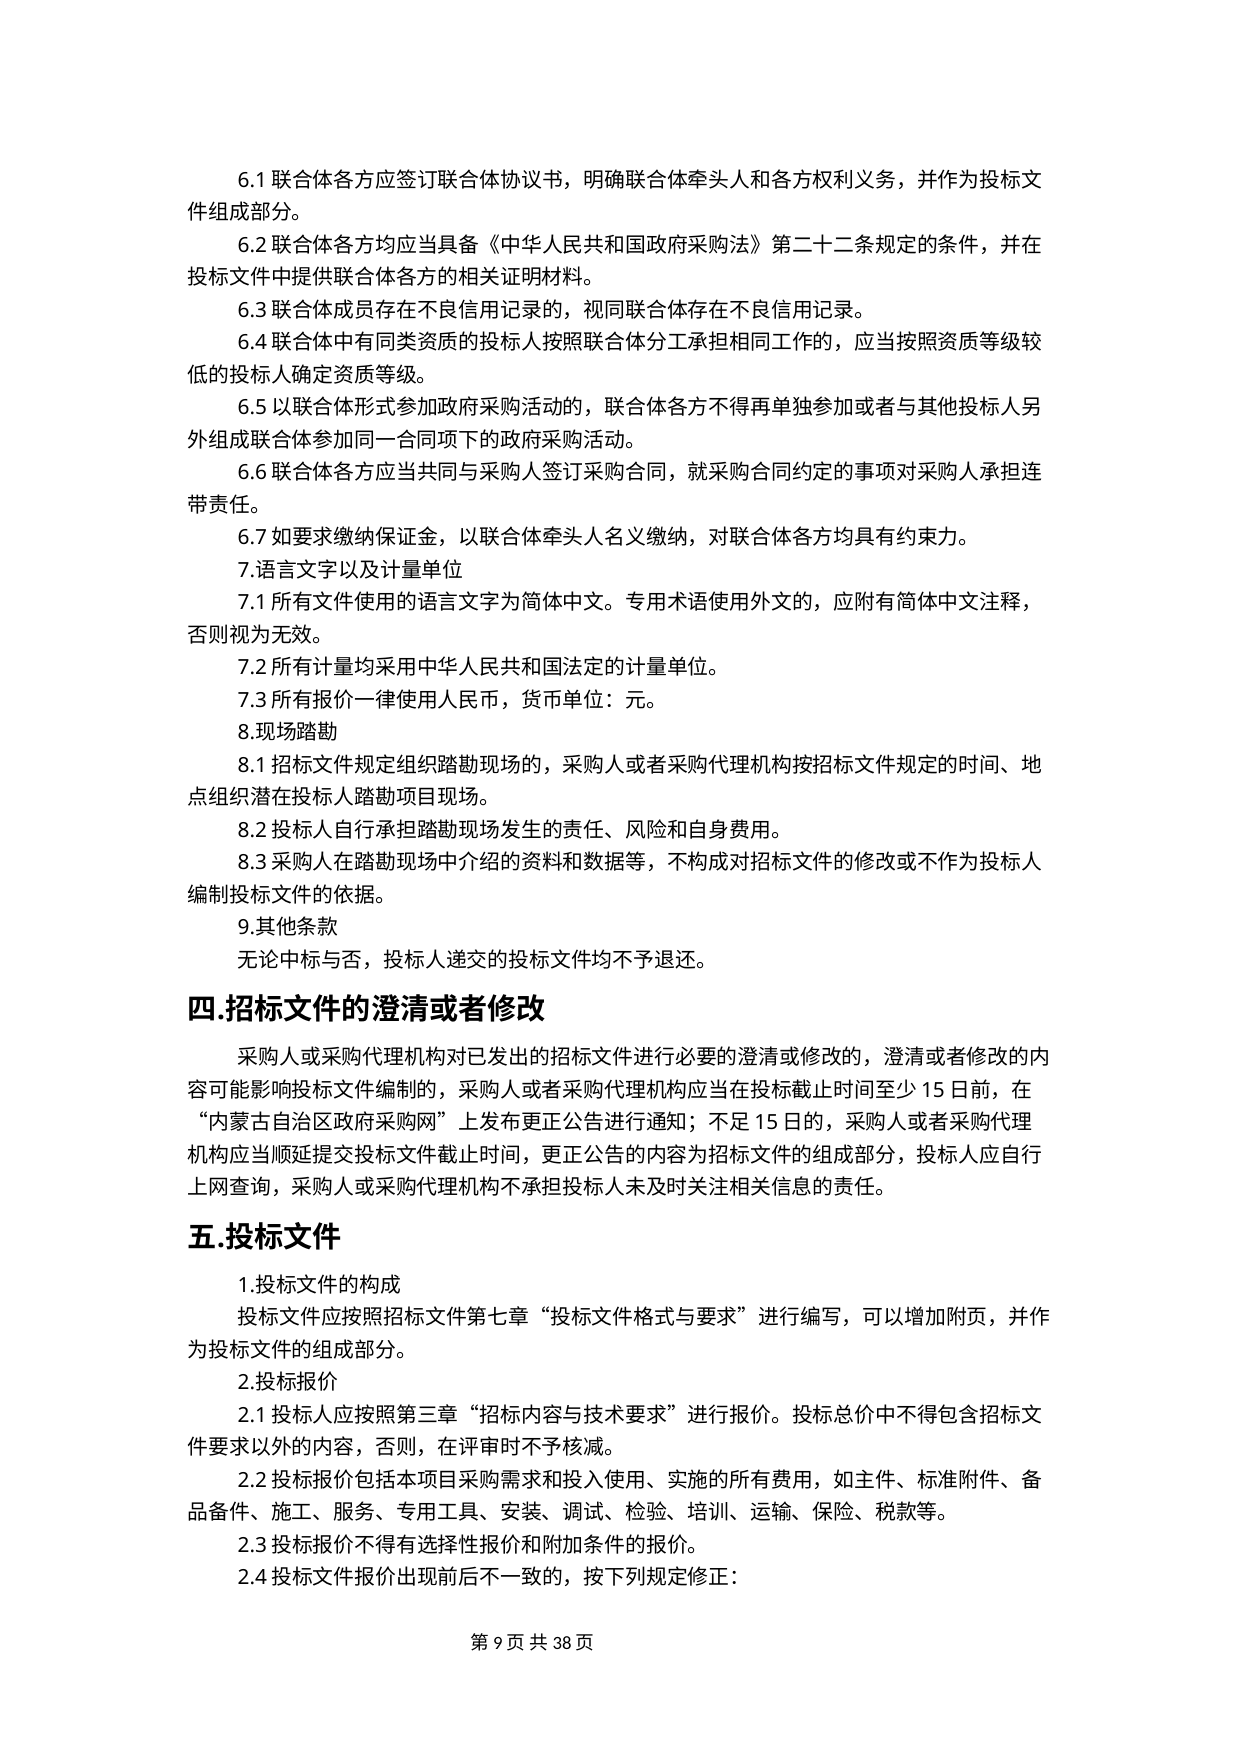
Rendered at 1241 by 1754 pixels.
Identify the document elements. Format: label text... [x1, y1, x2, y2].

text 四.招标文件的澄清或者修改 [187, 974, 1053, 1039]
text 6.2联合体各方均应当具备《中华人民共和国政府采购法》第二十二条规定的条件，并在投标文件中提供联合体各方的相关证明材料。 [187, 227, 1053, 292]
text 1.投标文件的构成 [187, 1267, 1053, 1299]
text 6.1联合体各方应签订联合体协议书，明确联合体牵头人和各方权利义务，并作为投标文件组成部分。 [187, 162, 1053, 227]
text 2.1投标人应按照第三章“招标内容与技术要求”进行报价。投标总价中不得包含招标文件要求以外的内容，否则，在评审时不予核减。 [187, 1397, 1053, 1462]
text 8.现场踏勘 [187, 714, 1053, 747]
text 6.7如要求缴纳保证金，以联合体牵头人名义缴纳，对联合体各方均具有约束力。 [187, 519, 1053, 552]
text 采购人或采购代理机构对已发出的招标文件进行必要的澄清或修改的，澄清或者修改的内容可能影响投标文件编制的，采购人或者采购代理机构应当在投标截止时间至少15日前，在“内蒙古自治区政府采购网”上发布更正公告进行通知；不足15日的，采购人或者采购代理机构应当顺延提交投标文件截止时间，更正公告的内容为招标文件的组成部分，投标人应自行上网查询，采购人或采购代理机构不承担投标人未及时关注相关信息的责任。 [187, 1039, 1053, 1202]
text 五.投标文件 [187, 1202, 1053, 1267]
text 9.其他条款 [187, 909, 1053, 942]
text 7.1所有文件使用的语言文字为简体中文。专用术语使用外文的，应附有简体中文注释，否则视为无效。 [187, 584, 1053, 649]
text 6.4联合体中有同类资质的投标人按照联合体分工承担相同工作的，应当按照资质等级较低的投标人确定资质等级。 [187, 324, 1053, 389]
text 7.3所有报价一律使用人民币，货币单位：元。 [187, 682, 1053, 714]
text 6.6联合体各方应当共同与采购人签订采购合同，就采购合同约定的事项对采购人承担连带责任。 [187, 454, 1053, 519]
text 2.4投标文件报价出现前后不一致的，按下列规定修正： [187, 1559, 1053, 1592]
text 6.5以联合体形式参加政府采购活动的，联合体各方不得再单独参加或者与其他投标人另外组成联合体参加同一合同项下的政府采购活动。 [187, 389, 1053, 454]
text 6.3联合体成员存在不良信用记录的，视同联合体存在不良信用记录。 [187, 292, 1053, 324]
text 2.3投标报价不得有选择性报价和附加条件的报价。 [187, 1527, 1053, 1559]
text 8.2投标人自行承担踏勘现场发生的责任、风险和自身费用。 [187, 812, 1053, 844]
text 8.1招标文件规定组织踏勘现场的，采购人或者采购代理机构按招标文件规定的时间、地点组织潜在投标人踏勘项目现场。 [187, 747, 1053, 812]
text 7.2所有计量均采用中华人民共和国法定的计量单位。 [187, 649, 1053, 682]
text 2.投标报价 [187, 1364, 1053, 1397]
text 2.2投标报价包括本项目采购需求和投入使用、实施的所有费用，如主件、标准附件、备品备件、施工、服务、专用工具、安装、调试、检验、培训、运输、保险、税款等。 [187, 1462, 1053, 1527]
text 7.语言文字以及计量单位 [187, 552, 1053, 584]
text 8.3采购人在踏勘现场中介绍的资料和数据等，不构成对招标文件的修改或不作为投标人编制投标文件的依据。 [187, 844, 1053, 909]
text 投标文件应按照招标文件第七章“投标文件格式与要求”进行编写，可以增加附页，并作为投标文件的组成部分。 [187, 1299, 1053, 1364]
text 无论中标与否，投标人递交的投标文件均不予退还。 [187, 942, 1053, 974]
